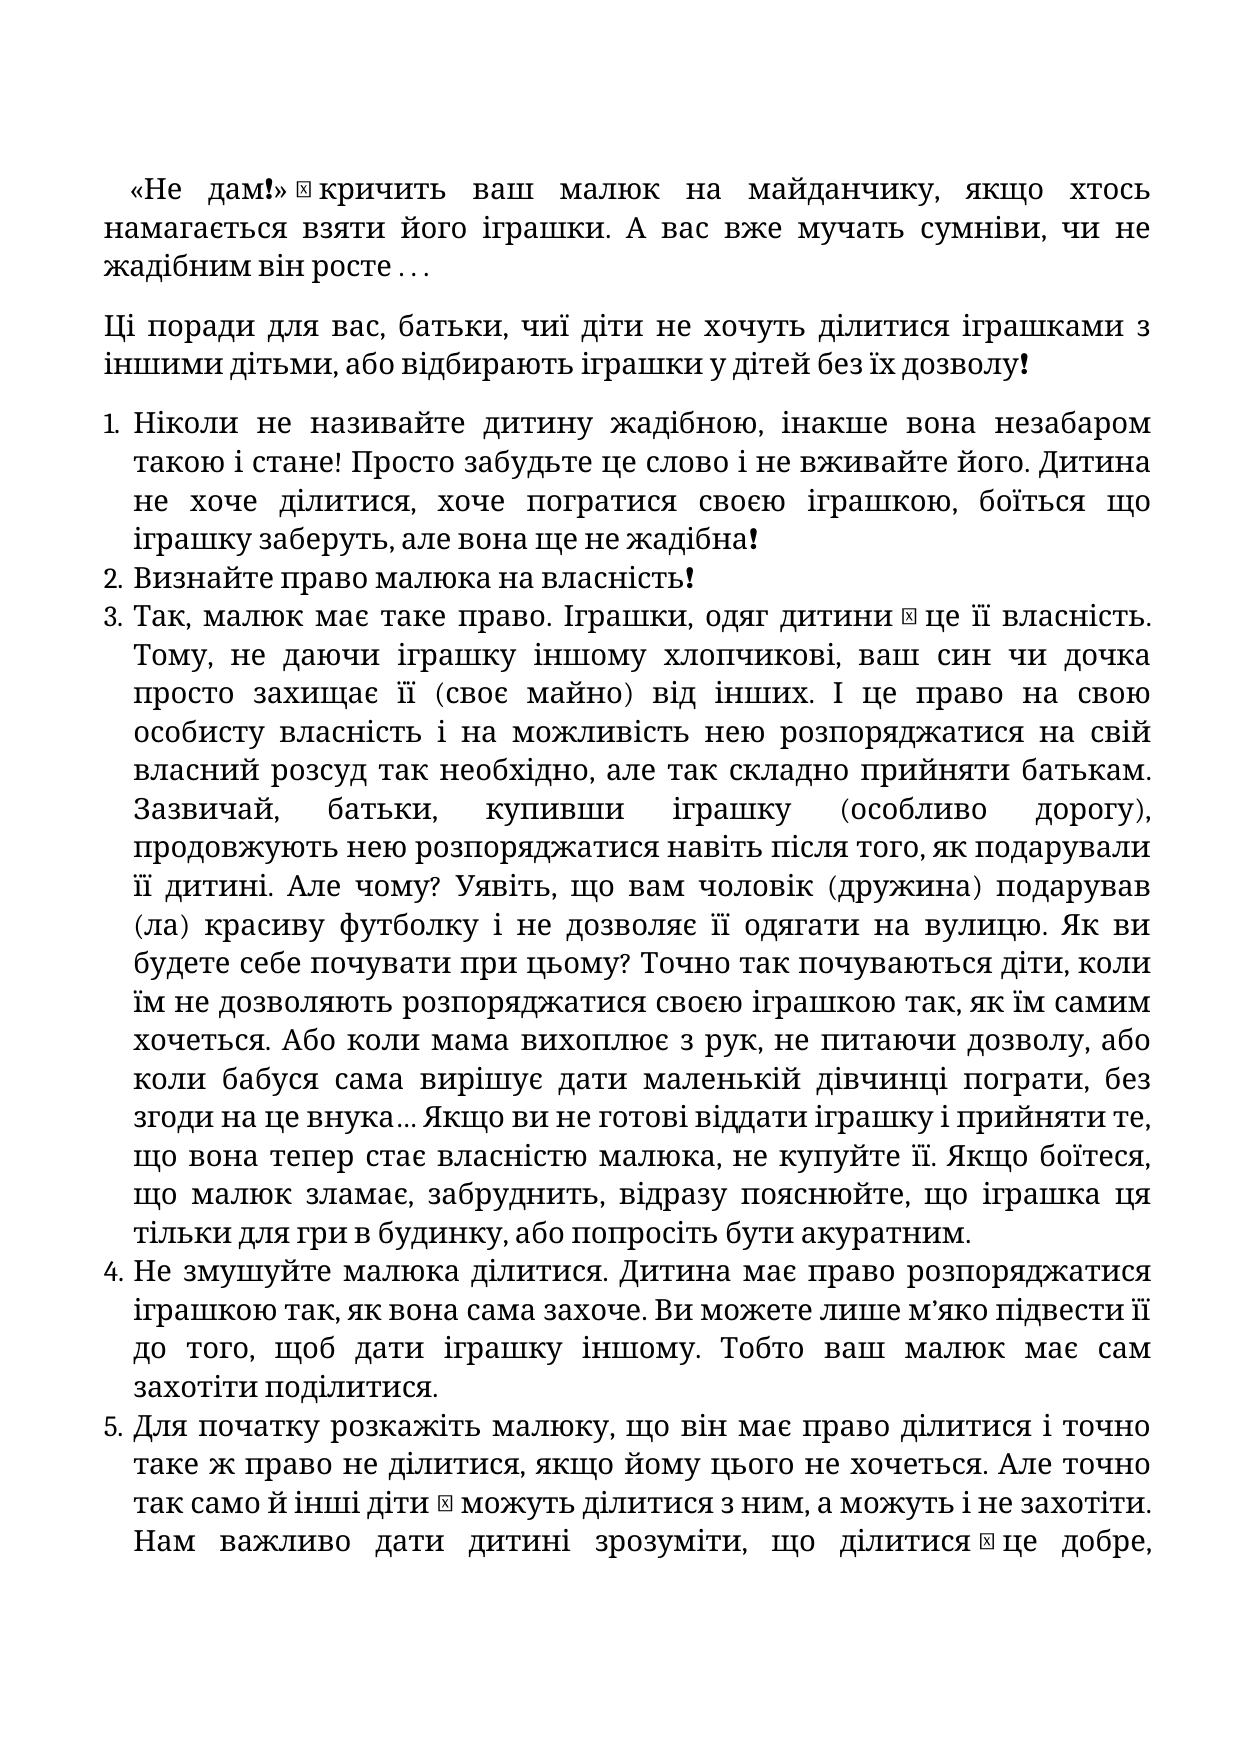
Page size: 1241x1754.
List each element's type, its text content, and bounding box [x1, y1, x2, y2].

text Ці поради для вас, батьки, чиї діти не хочуть ділитися іграшками з іншими дітьми, або відбирають іграшки у дітей без їх дозволу❗ [103, 310, 1152, 382]
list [103, 1410, 1152, 1559]
list Так, малюк має таке право. Іграшки, одяг дитини ➖ це її власність. Тому, не даючи іграшку іншому хлопчикові, ваш син чи дочка просто захищає її (своє майно) від інших. І це право на свою особисту власність і на можливість нею розпоряджатися на свій власний розсуд так необхідно, але так складно прийняти батькам. Зазвичай, батьки, купивши іграшку (особливо дорогу), продовжують нею розпоряджатися навіть після того, як подарували її дитині. Але чому? Уявіть, що вам чоловік (дружина) подарував (ла) красиву футболку і не дозволяє її одягати на вулицю. Як ви будете себе почувати при цьому? Точно так почуваються діти, коли їм не дозволяють розпоряджатися своєю іграшкою так, як їм самим хочеться. Або коли мама вихоплює з рук, не питаючи дозволу, або коли бабуся сама вирішує дати маленькій дівчинці пограти, без згоди на це внука… Якщо ви не готові віддати іграшку і прийняти те, що вона тепер стає власністю малюка, не купуйте її. Якщо боїтеся, що малюк зламає, забруднить, відразу пояснюйте, що іграшка ця тільки для гри в будинку, або попросіть бути акуратним. [103, 600, 1152, 1251]
list Визнайте право малюка на власність❗ [103, 562, 1152, 595]
text «Не дам❗» ➖ кричить ваш малюк на майданчику, якщо хтось намагається взяти його іграшки. А вас вже мучать сумніви, чи не жадібним він росте . . . [103, 173, 1152, 284]
list Ніколи не називайте дитину жадібною, інакше вона незабаром такою і стане! Просто забудьте це слово і не вживайте його. Дитина не хоче ділитися, хоче погратися своєю іграшкою, боїться що іграшку заберуть, але вона ще не жадібна❗️ [103, 408, 1152, 557]
list Не змушуйте малюка ділитися. Дитина має право розпоряджатися іграшкою так, як вона сама захоче. Ви можете лише м’яко підвести її до того, щоб дати іграшку іншому. Тобто ваш малюк має сам захотіти поділитися. [103, 1256, 1152, 1405]
